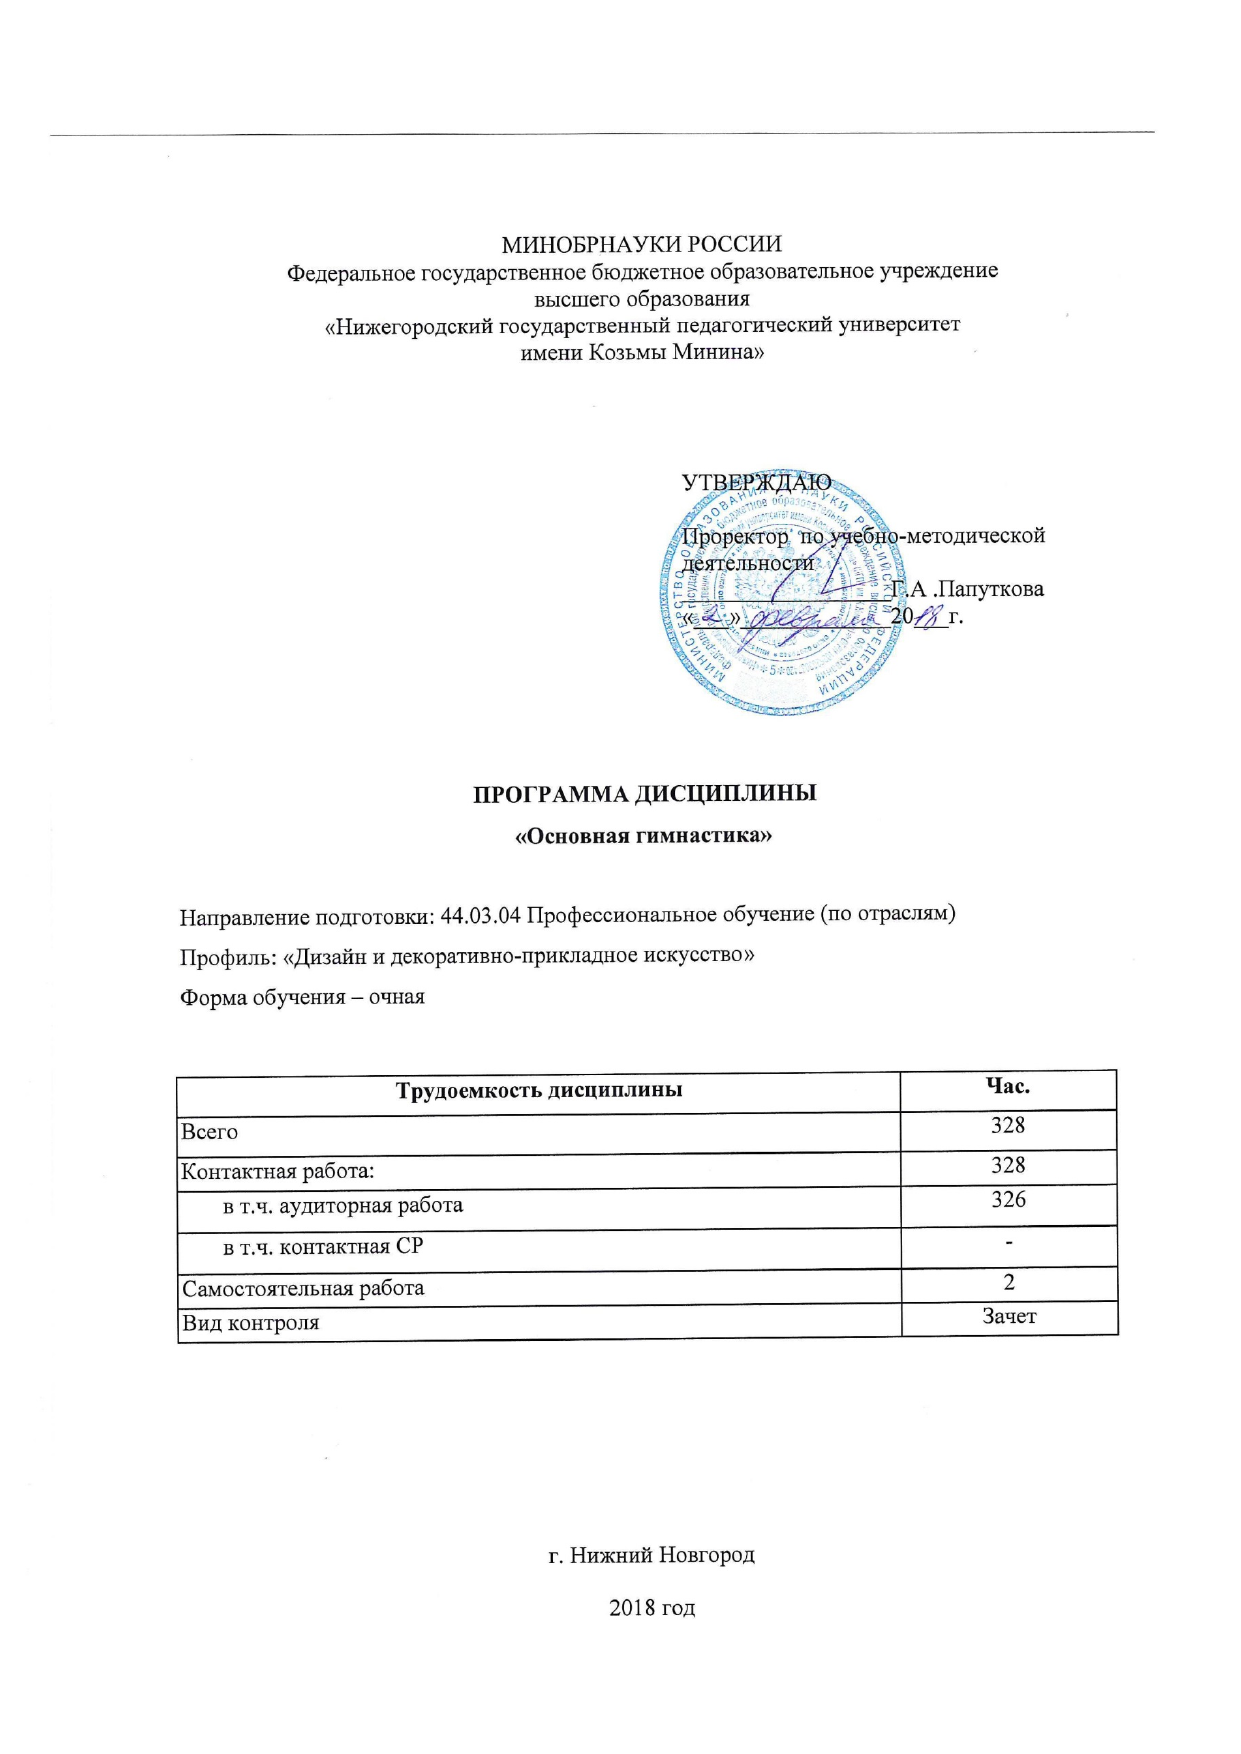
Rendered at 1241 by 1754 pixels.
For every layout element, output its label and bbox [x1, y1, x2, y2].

picture [14, 118, 1165, 1624]
